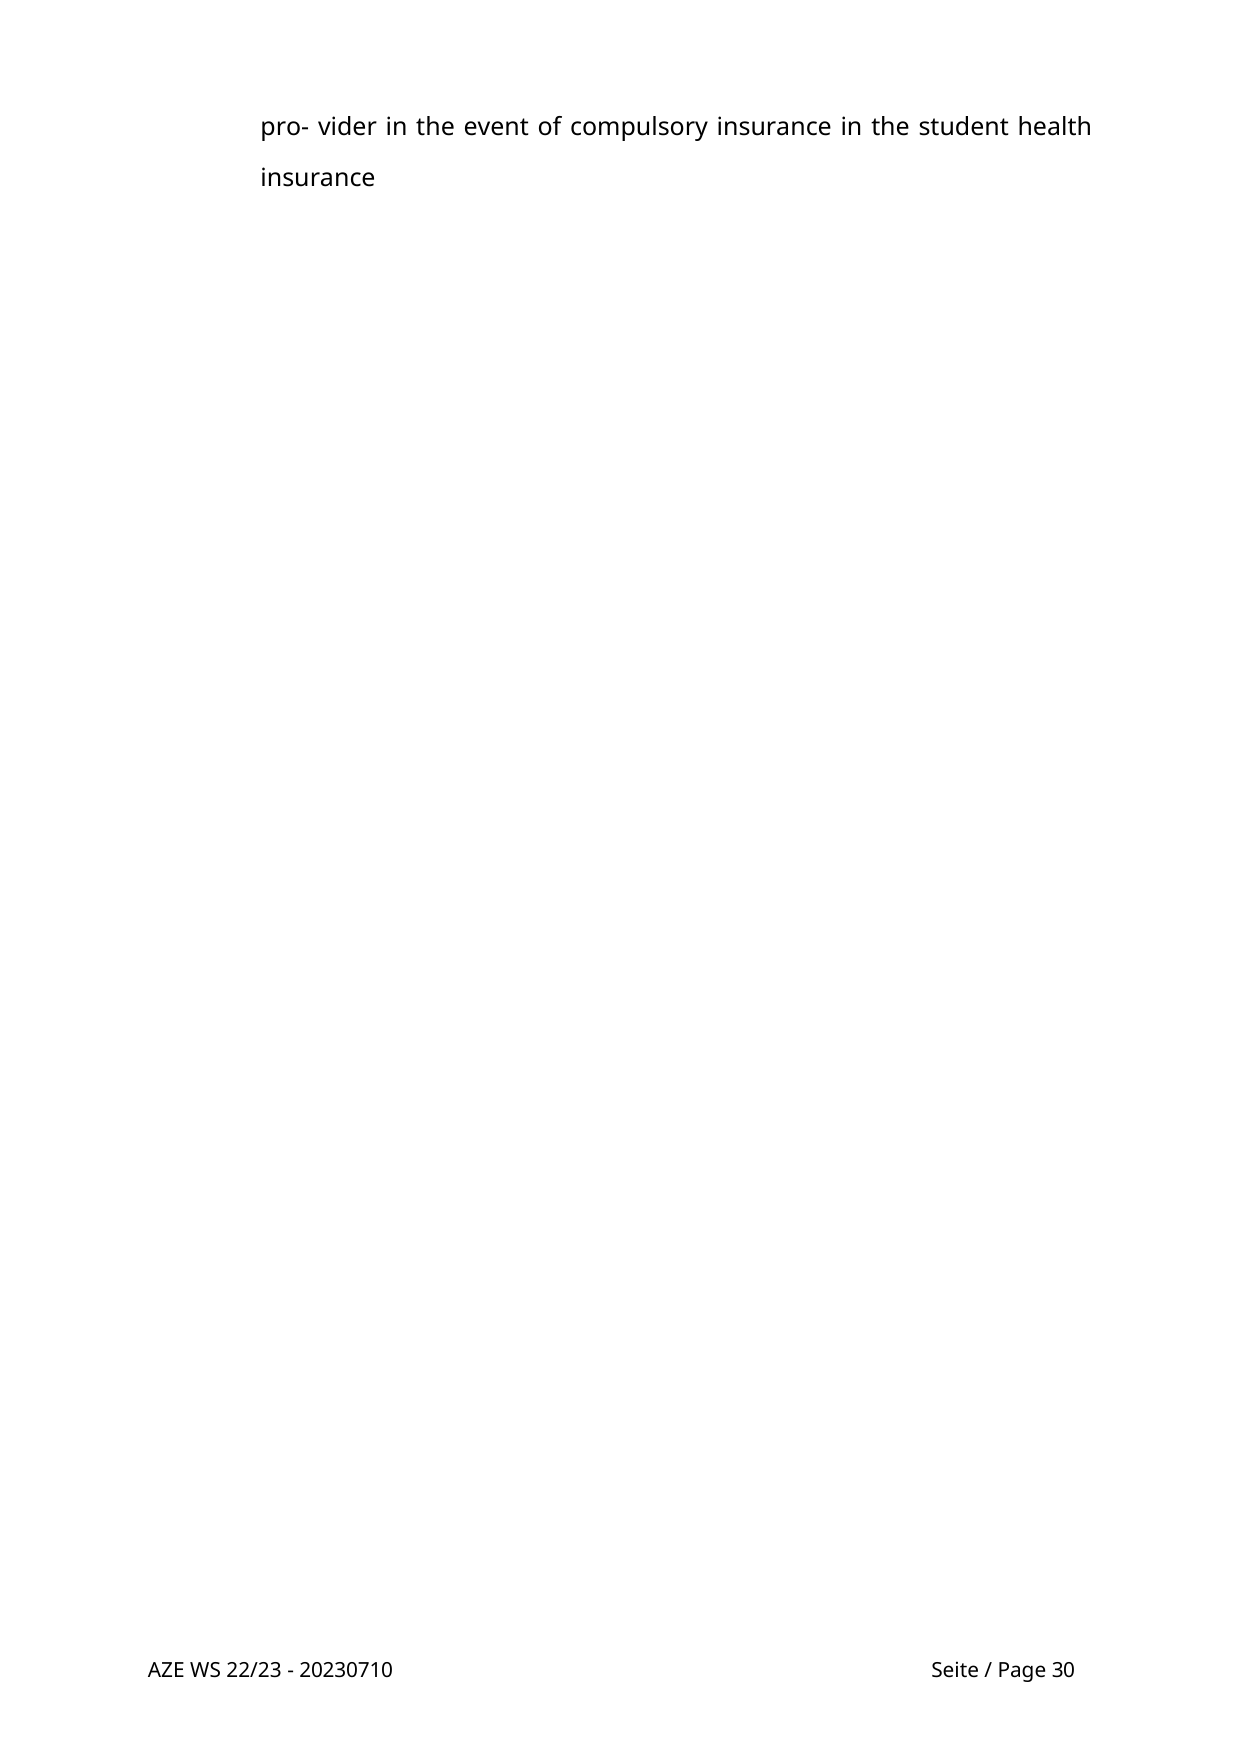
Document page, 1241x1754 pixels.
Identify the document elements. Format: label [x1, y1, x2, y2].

list [223, 108, 1093, 193]
